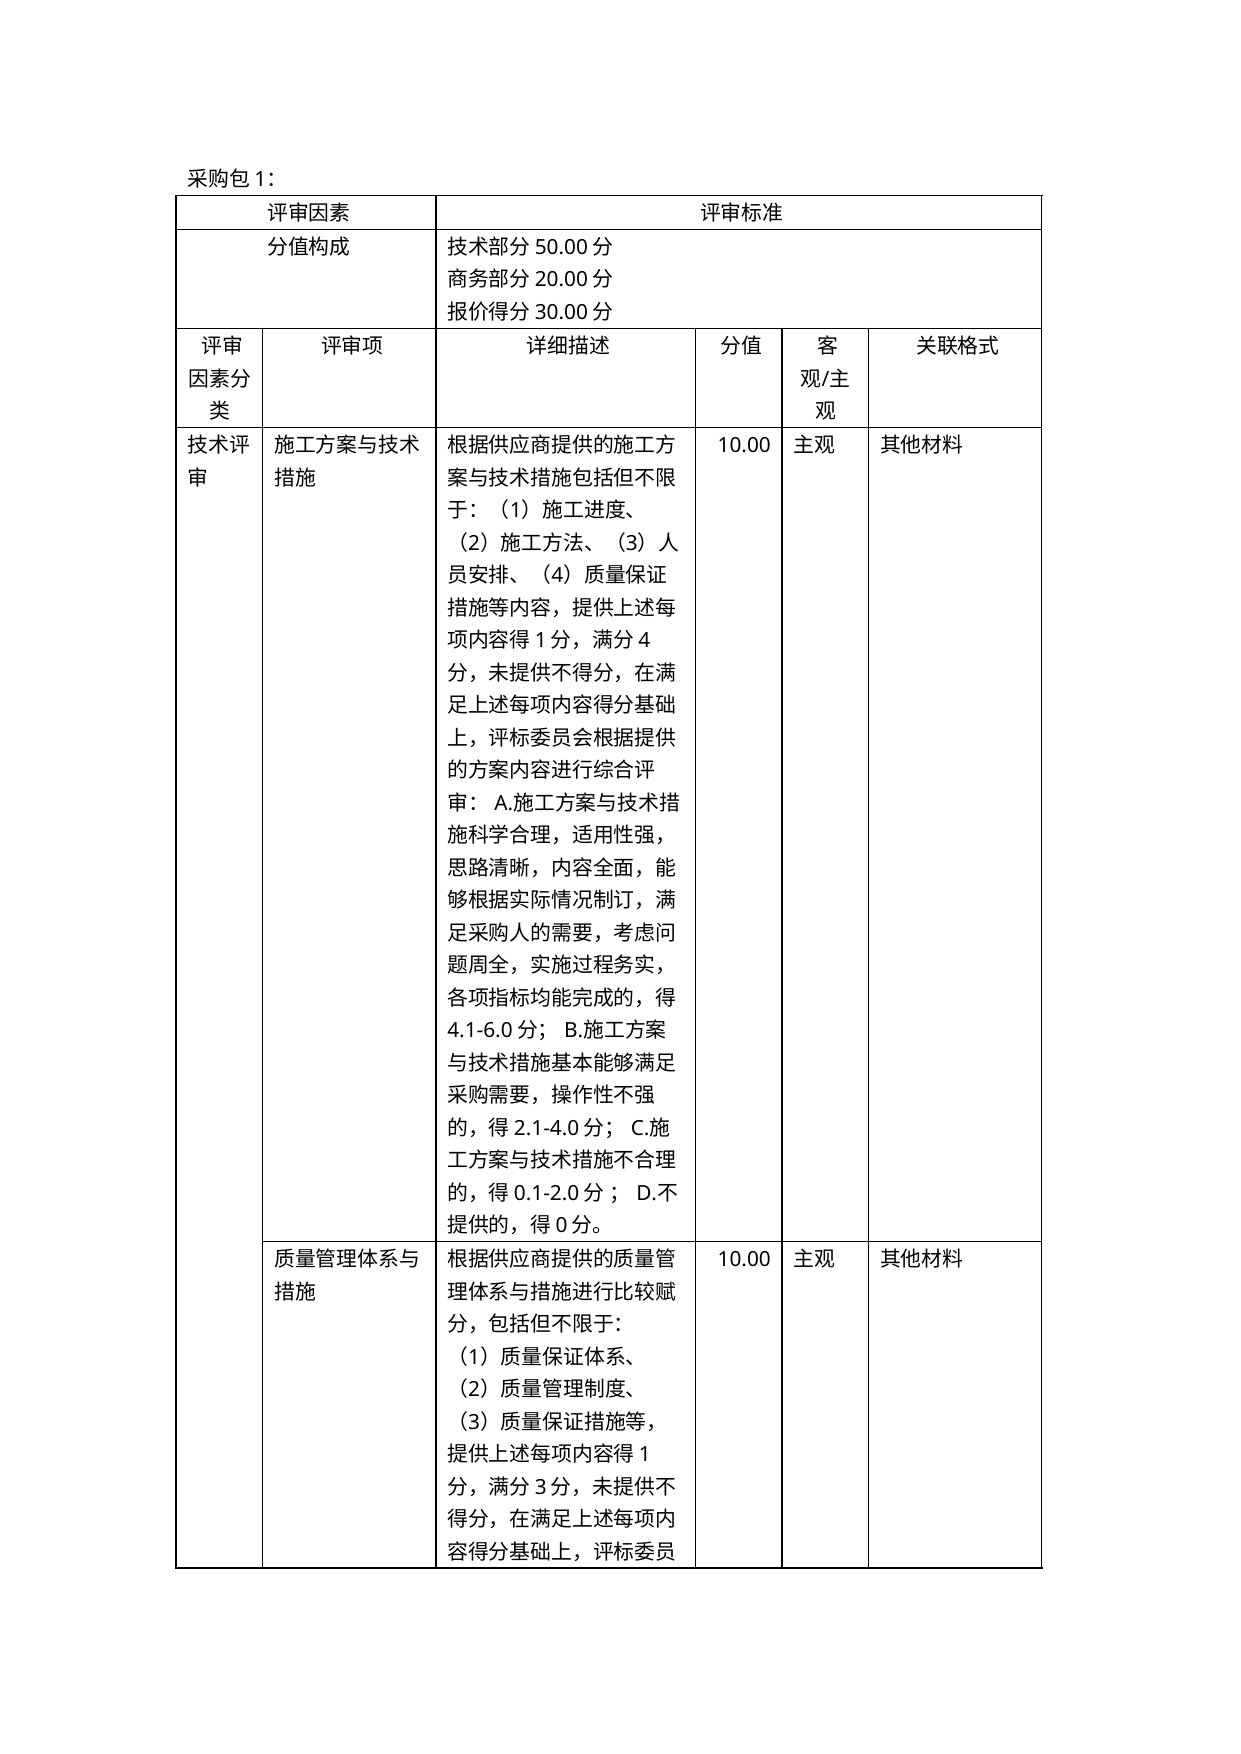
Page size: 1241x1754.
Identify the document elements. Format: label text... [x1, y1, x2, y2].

table_cell 技术部分50.00分 商务部分20.00分 报价得分30.00分 [437, 230, 1041, 328]
table_cell 施工方案与技术措施 [263, 428, 435, 1241]
table_cell 分值 [696, 329, 781, 427]
table_cell 其他材料 [869, 428, 1041, 1241]
table_cell 10.00 [696, 428, 781, 1241]
table_cell 客观/主观 [783, 329, 868, 427]
table_header 评审标准 [437, 196, 1041, 228]
table_cell 主观 [783, 428, 868, 1241]
table_cell 根据供应商提供的施工方案与技术措施包括但不限于：（1）施工进度、（2）施工方法、（3）人员安排、（4）质量保证措施等内容，提供上述每项内容得1分，满分4分，未提供不得分，在满足上述每项内容得分基础上，评标委员会根据提供的方案内容进行综合评审： A.施工方案与技术措施科学合理，适用性强，思路清晰，内容全面，能够根据实际情况制订，满足采购人的需要，考虑问题周全，实施过程务实，各项指标均能完成的，得4.1-6.0分； B.施工方案与技术措施基本能够满足采购需要，操作性不强的，得2.1-4.0分； C.施工方案与技术措施不合理的，得0.1-2.0分 ； D.不提供的，得0分。 [437, 428, 695, 1241]
table_cell 质量管理体系与措施 [263, 1242, 435, 1567]
table_cell 关联格式 [869, 329, 1041, 427]
text 采购包1： [187, 162, 1053, 194]
table_header 评审因素 [177, 196, 435, 228]
table_cell 分值构成 [177, 230, 435, 328]
table_cell 其他材料 [869, 1242, 1041, 1567]
table_cell 技术评审 [177, 428, 262, 1567]
table_cell 主观 [783, 1242, 868, 1567]
table_cell 评审因素分类 [177, 329, 262, 427]
table_cell 10.00 [696, 1242, 781, 1567]
table_cell 详细描述 [437, 329, 695, 427]
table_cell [437, 1242, 695, 1567]
table_cell 评审项 [263, 329, 435, 427]
